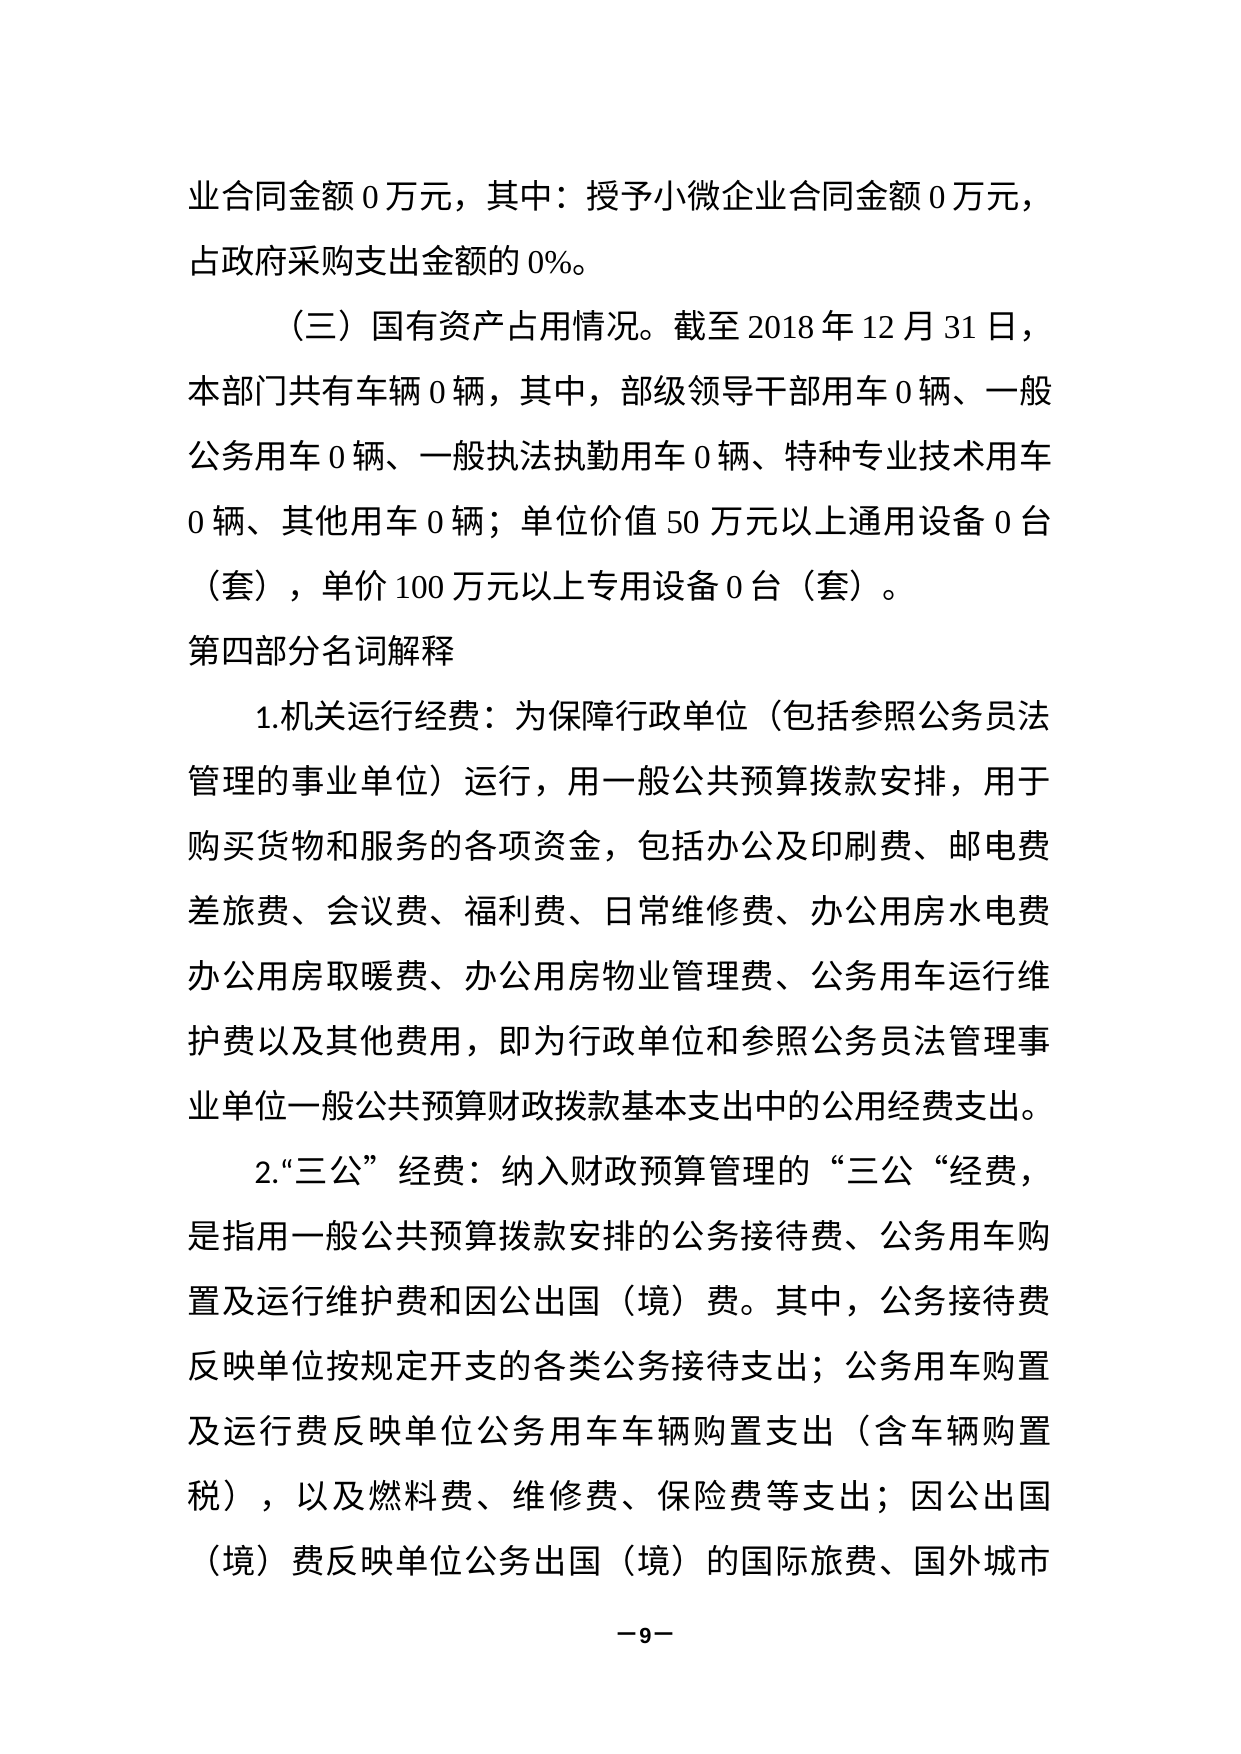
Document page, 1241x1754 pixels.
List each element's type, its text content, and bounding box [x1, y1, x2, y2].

text （三）国有资产占用情况。截至2018年12 月31 日，本部门共有车辆0辆，其中，部级领导干部用车0辆、一般公务用车0辆、一般执法执勤用车0辆、特种专业技术用车0辆、其他用车0辆；单位价值50 万元以上通用设备0台（套），单价100 万元以上专用设备0台（套）。 [187, 292, 1053, 617]
text 1.机关运行经费：为保障行政单位（包括参照公务员法管理的事业单位）运行，用一般公共预算拨款安排，用于购买货物和服务的各项资金，包括办公及印刷费、邮电费、差旅费、会议费、福利费、日常维修费、办公用房水电费、办公用房取暖费、办公用房物业管理费、公务用车运行维护费以及其他费用，即为行政单位和参照公务员法管理事业单位一般公共预算财政拨款基本支出中的公用经费支出。 [187, 682, 1053, 1137]
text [187, 1137, 1053, 1592]
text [187, 162, 1053, 292]
text 第四部分名词解释 [187, 617, 1053, 682]
